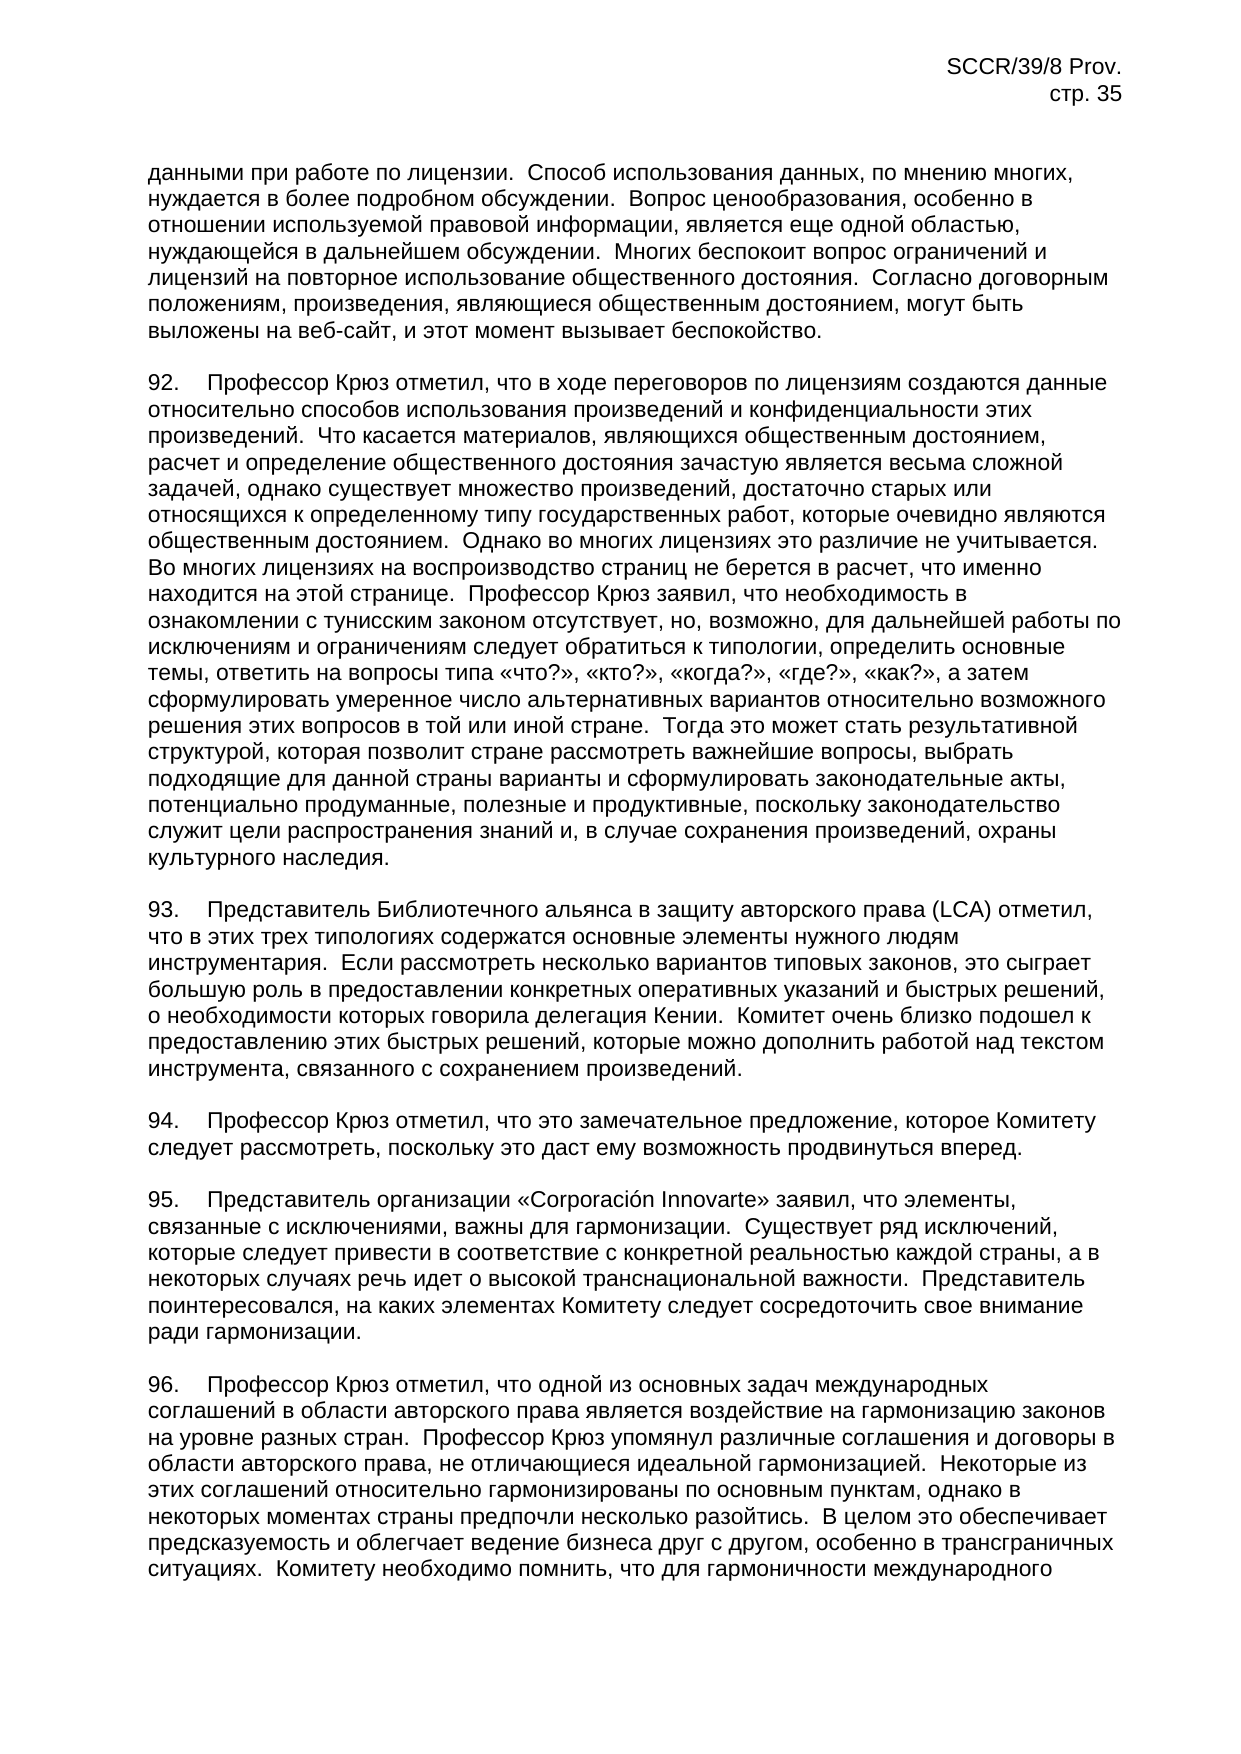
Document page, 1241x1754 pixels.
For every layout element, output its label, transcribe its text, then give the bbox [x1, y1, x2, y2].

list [148, 158, 1122, 343]
list Представитель организации «Corporación Innovarte» заявил, что элементы, связанные с исключениями, важны для гармонизации. Существует ряд исключений, которые следует привести в соответствие с конкретной реальностью каждой страны, а в некоторых случаях речь идет о высокой транснациональной важности. Представитель поинтересовался, на каких элементах Комитету следует сосредоточить свое внимание ради гармонизации. [148, 1186, 1122, 1344]
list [148, 1371, 1122, 1582]
list Профессор Крюз отметил, что это замечательное предложение, которое Комитету следует рассмотреть, поскольку это даст ему возможность продвинуться вперед. [148, 1107, 1122, 1160]
list Представитель Библиотечного альянса в защиту авторского права (LCA) отметил, что в этих трех типологиях содержатся основные элементы нужного людям инструментария. Если рассмотреть несколько вариантов типовых законов, это сыграет большую роль в предоставлении конкретных оперативных указаний и быстрых решений, о необходимости которых говорила делегация Кении. Комитет очень близко подошел к предоставлению этих быстрых решений, которые можно дополнить работой над текстом инструмента, связанного с сохранением произведений. [148, 896, 1122, 1081]
list Профессор Крюз отметил, что в ходе переговоров по лицензиям создаются данные относительно способов использования произведений и конфиденциальности этих произведений. Что касается материалов, являющихся общественным достоянием, расчет и определение общественного достояния зачастую является весьма сложной задачей, однако существует множество произведений, достаточно старых или относящихся к определенному типу государственных работ, которые очевидно являются общественным достоянием. Однако во многих лицензиях это различие не учитывается. Во многих лицензиях на воспроизводство страниц не берется в расчет, что именно находится на этой странице. Профессор Крюз заявил, что необходимость в ознакомлении с тунисским законом отсутствует, но, возможно, для дальнейшей работы по исключениям и ограничениям следует обратиться к типологии, определить основные темы, ответить на вопросы типа «что?», «кто?», «когда?», «где?», «как?», а затем сформулировать умеренное число альтернативных вариантов относительно возможного решения этих вопросов в той или иной стране. Тогда это может стать результативной структурой, которая позволит стране рассмотреть важнейшие вопросы, выбрать подходящие для данной страны варианты и сформулировать законодательные акты, потенциально продуманные, полезные и продуктивные, поскольку законодательство служит цели распространения знаний и, в случае сохранения произведений, охраны культурного наследия. [148, 369, 1122, 870]
